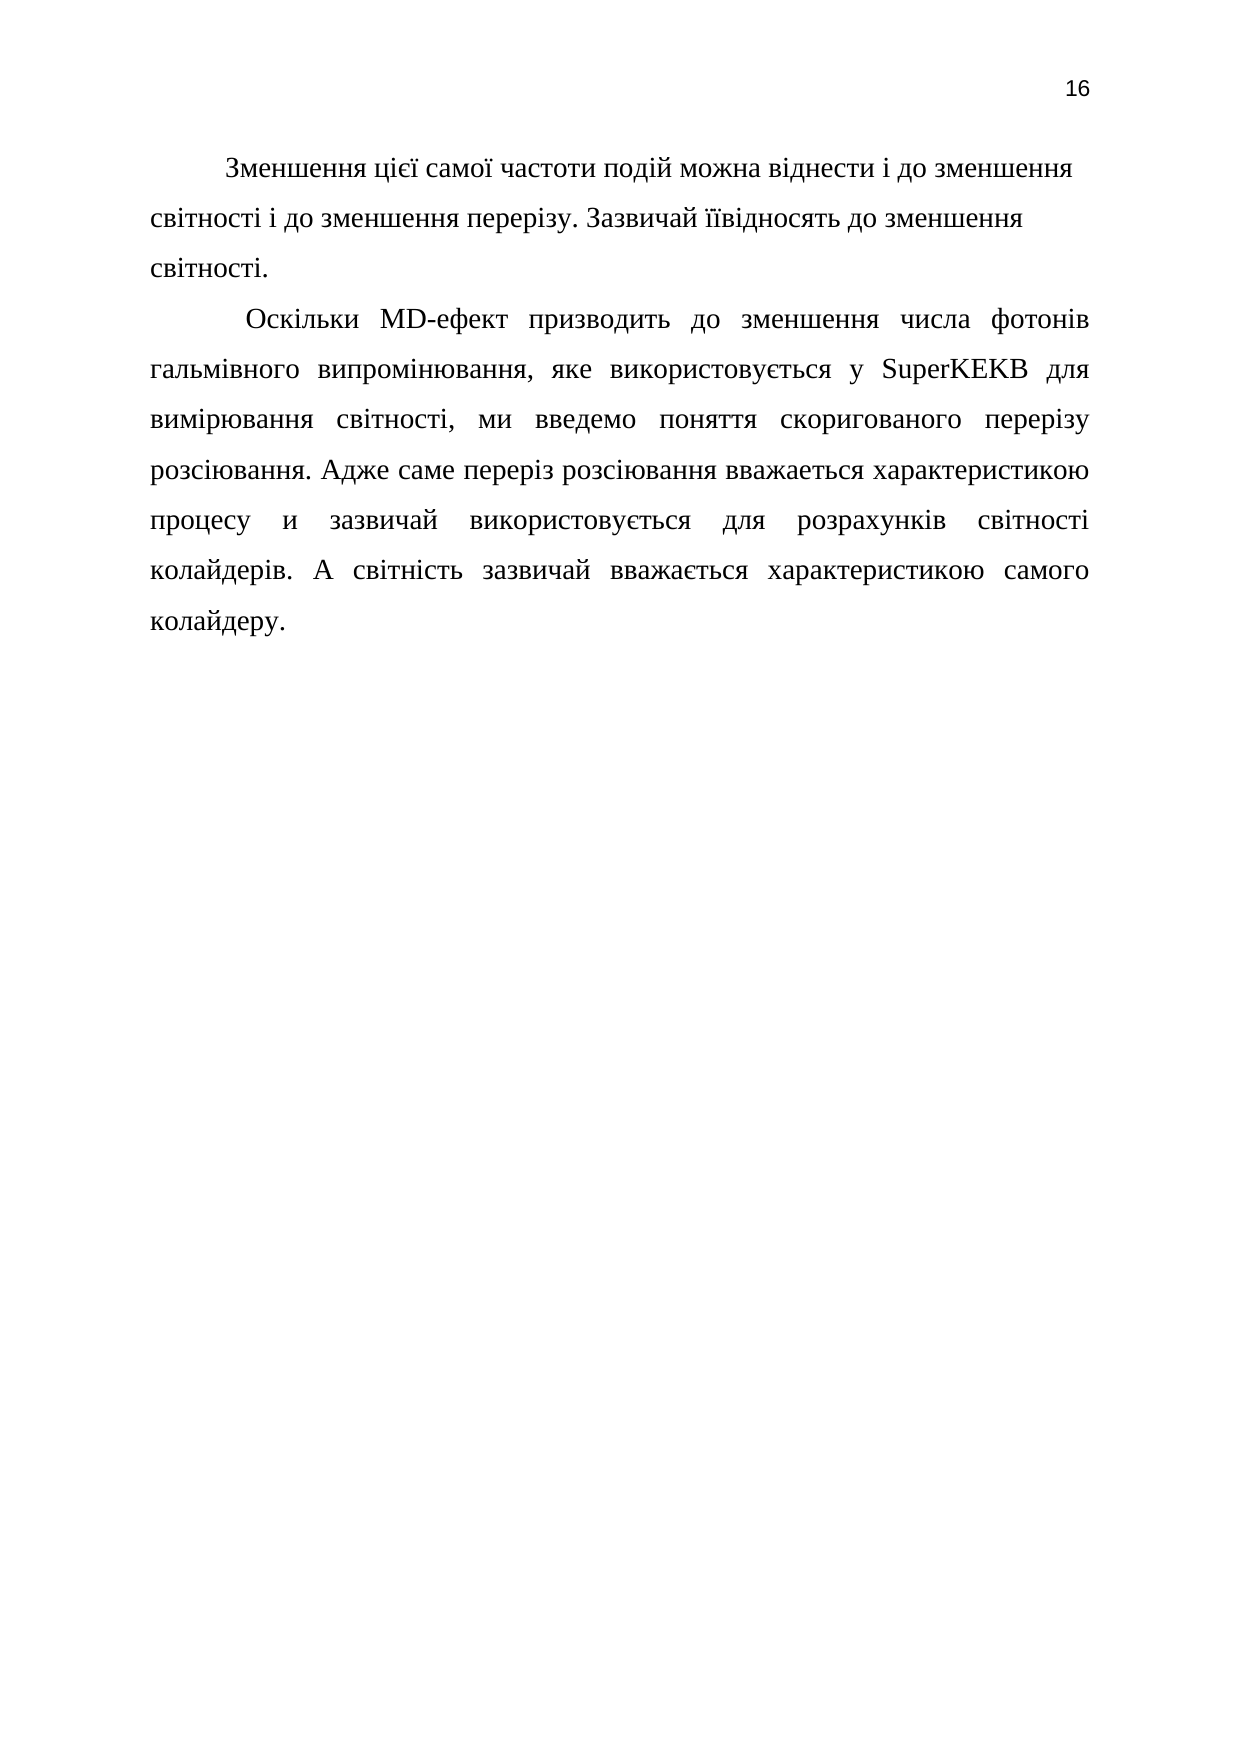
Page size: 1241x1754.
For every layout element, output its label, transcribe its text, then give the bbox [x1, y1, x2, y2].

text Оскільки MD-ефект призводить до зменшення числа фотонів гальмівного випромінювання, яке використовується у SuperKEKB для вимірювання світності, ми введемо поняття скоригованого перерізу розсіювання. Адже саме переріз розсіювання вважаеться характеристикою процесу и зазвичай використовується для розрахунків світності колайдерів. А світність зазвичай вважається характеристикою самого колайдеру. [150, 301, 1090, 636]
text Зменшення цієї самої частоти подій можна віднести і до зменшення світності і до зменшення перерізу. Зазвичай їївідносять до зменшення світності. [150, 150, 1090, 284]
